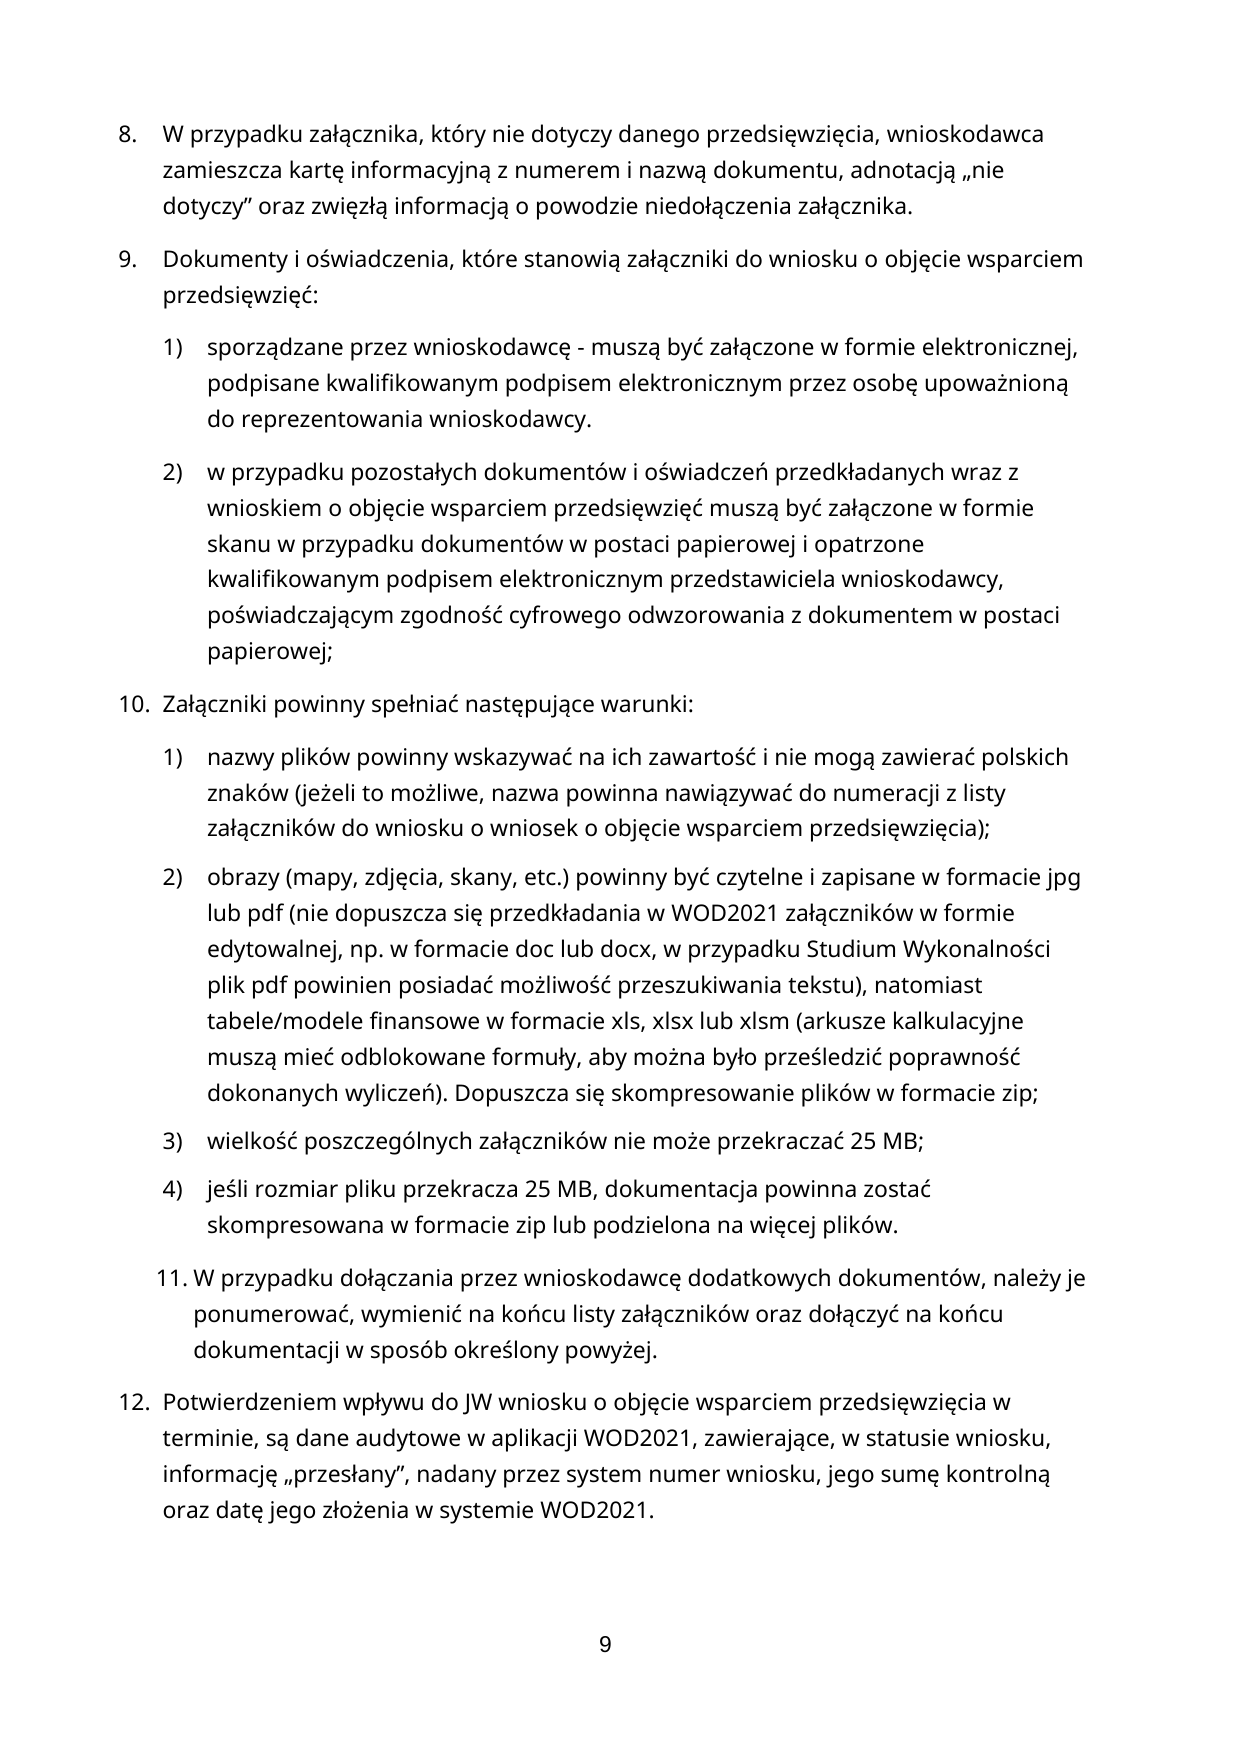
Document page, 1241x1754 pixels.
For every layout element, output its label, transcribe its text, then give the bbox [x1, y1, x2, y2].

list jeśli rozmiar pliku przekracza 25 MB, dokumentacja powinna zostać skompresowana w formacie zip lub podzielona na więcej plików. [162, 1173, 1092, 1241]
list wielkość poszczególnych załączników nie może przekraczać 25 MB; [162, 1125, 1092, 1156]
list Załączniki powinny spełniać następujące warunki: [118, 688, 1092, 719]
list sporządzane przez wnioskodawcę - muszą być załączone w formie elektronicznej, podpisane kwalifikowanym podpisem elektronicznym przez osobę upoważnioną do reprezentowania wnioskodawcy. [162, 331, 1092, 434]
list obrazy (mapy, zdjęcia, skany, etc.) powinny być czytelne i zapisane w formacie jpg lub pdf (nie dopuszcza się przedkładania w WOD2021 załączników w formie edytowalnej, np. w formacie doc lub docx, w przypadku Studium Wykonalności plik pdf powinien posiadać możliwość przeszukiwania tekstu), natomiast tabele/modele finansowe w formacie xls, xlsx lub xlsm (arkusze kalkulacyjne muszą mieć odblokowane formuły, aby można było prześledzić poprawność dokonanych wyliczeń). Dopuszcza się skompresowanie plików w formacie zip; [162, 861, 1092, 1108]
list w przypadku pozostałych dokumentów i oświadczeń przedkładanych wraz z wnioskiem o objęcie wsparciem przedsięwzięć muszą być załączone w formie skanu w przypadku dokumentów w postaci papierowej i opatrzone kwalifikowanym podpisem elektronicznym przedstawiciela wnioskodawcy, poświadczającym zgodność cyfrowego odwzorowania z dokumentem w postaci papierowej; [162, 456, 1092, 667]
list W przypadku dołączania przez wnioskodawcę dodatkowych dokumentów, należy je ponumerować, wymienić na końcu listy załączników oraz dołączyć na końcu dokumentacji w sposób określony powyżej. [156, 1262, 1092, 1365]
list W przypadku załącznika, który nie dotyczy danego przedsięwzięcia, wnioskodawca zamieszcza kartę informacyjną z numerem i nazwą dokumentu, adnotacją „nie dotyczy” oraz zwięzłą informacją o powodzie niedołączenia załącznika. [118, 118, 1092, 221]
list nazwy plików powinny wskazywać na ich zawartość i nie mogą zawierać polskich znaków (jeżeli to możliwe, nazwa powinna nawiązywać do numeracji z listy załączników do wniosku o wniosek o objęcie wsparciem przedsięwzięcia); [162, 741, 1092, 844]
list Dokumenty i oświadczenia, które stanowią załączniki do wniosku o objęcie wsparciem przedsięwzięć: [118, 243, 1092, 310]
list Potwierdzeniem wpływu do JW wniosku o objęcie wsparciem przedsięwzięcia w terminie, są dane audytowe w aplikacji WOD2021, zawierające, w statusie wniosku, informację „przesłany”, nadany przez system numer wniosku, jego sumę kontrolną oraz datę jego złożenia w systemie WOD2021. [118, 1386, 1092, 1525]
